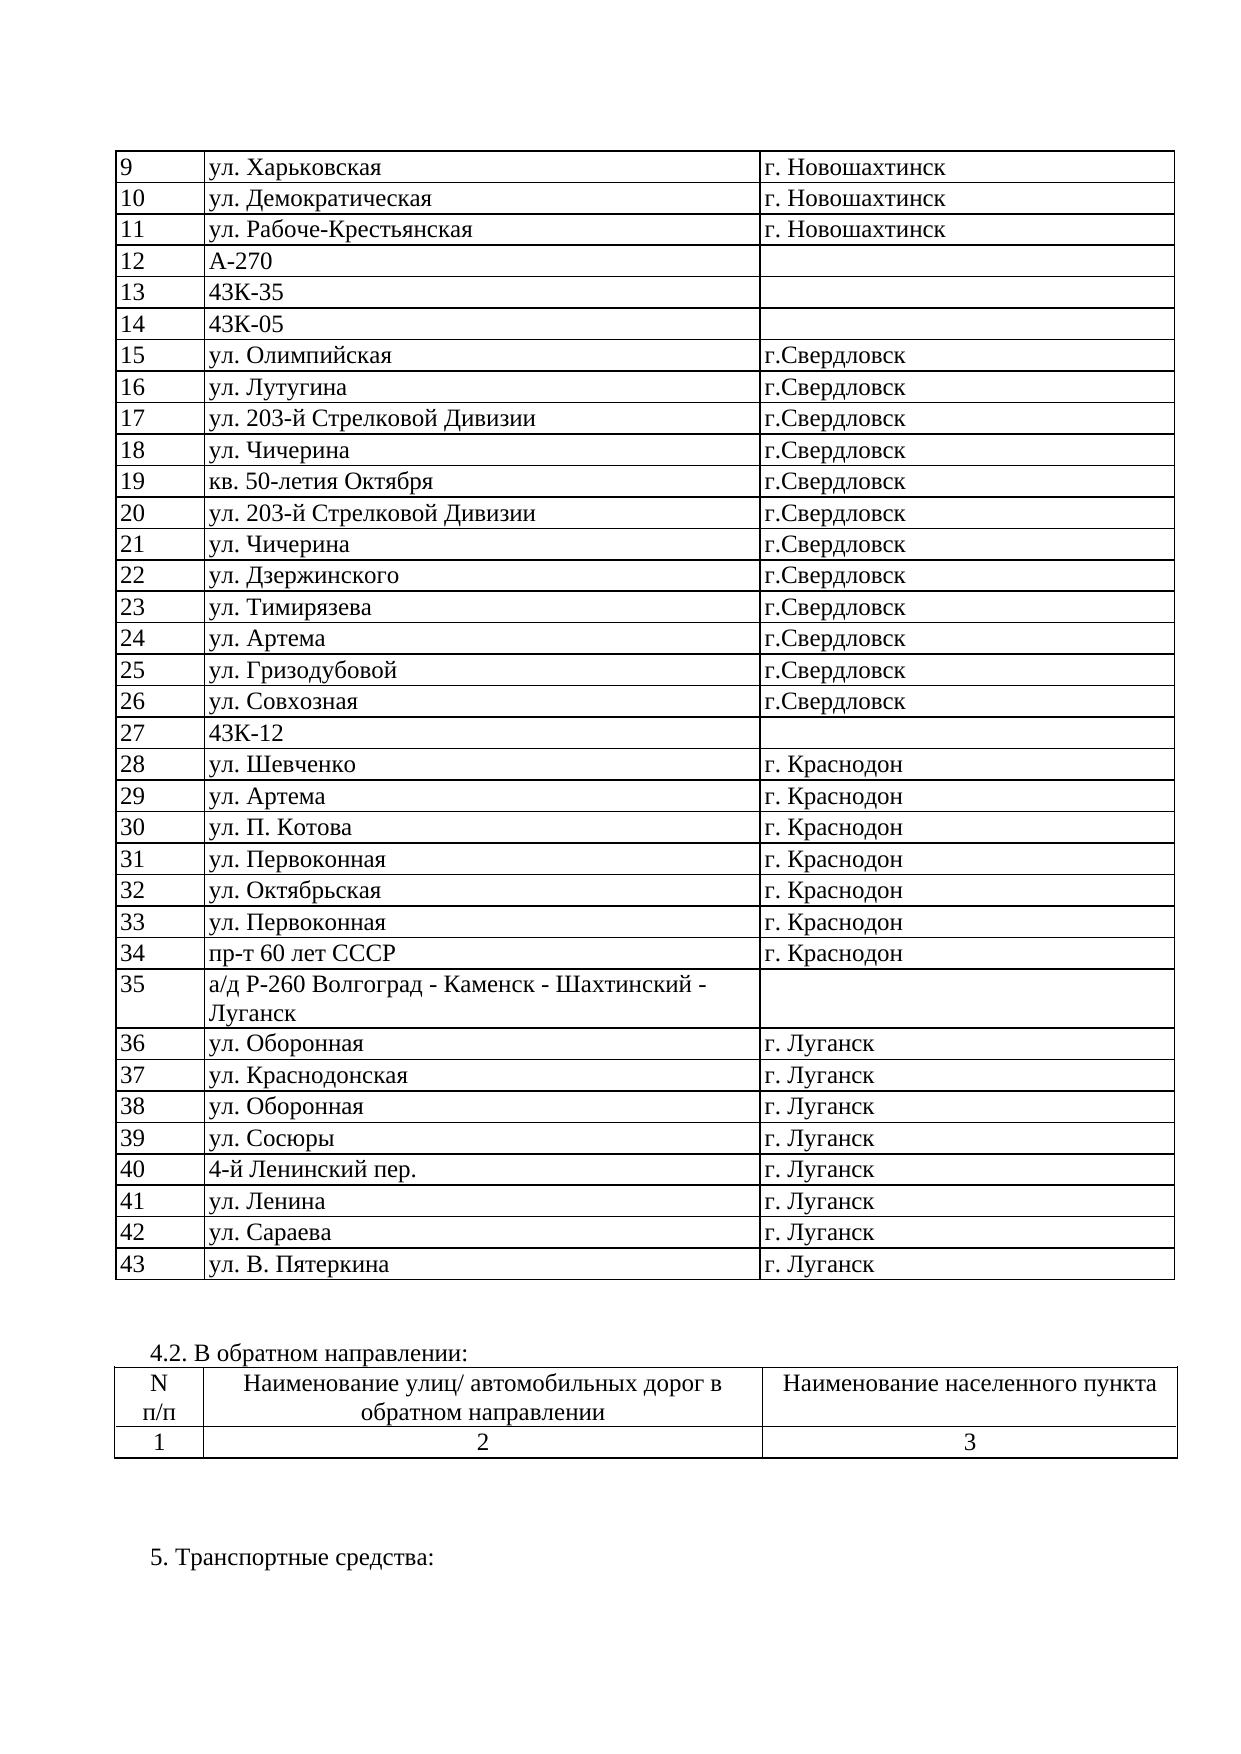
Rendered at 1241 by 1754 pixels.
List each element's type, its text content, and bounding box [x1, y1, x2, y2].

table_cell ул. Ленина [205, 1186, 759, 1216]
table_cell 22 [117, 561, 204, 590]
table_cell 15 [117, 340, 204, 370]
table_cell г. Краснодон [761, 938, 1174, 968]
table_cell 23 [117, 592, 204, 622]
table_cell ул. Краснодонская [205, 1060, 759, 1090]
table_cell 2 [204, 1427, 762, 1457]
table_cell ул. Харьковская [205, 152, 759, 181]
table_cell г. Луганск [761, 1155, 1174, 1184]
table_cell г. Краснодон [761, 749, 1174, 779]
table_cell ул. Сараева [205, 1217, 759, 1247]
table_cell 43К-12 [205, 718, 759, 748]
table_cell 4-й Ленинский пер. [205, 1155, 759, 1184]
table_cell 9 [117, 152, 204, 181]
table_cell 3 [763, 1426, 1177, 1457]
table_cell 27 [117, 718, 204, 748]
table_cell [761, 277, 1174, 307]
table_cell ул. Совхозная [205, 686, 759, 716]
table_cell г.Свердловск [761, 466, 1174, 496]
table_cell ул. Гризодубовой [205, 655, 759, 685]
table_cell 31 [117, 844, 204, 873]
table_cell 30 [117, 812, 204, 842]
table_cell 12 [117, 246, 204, 276]
table_cell 43К-05 [205, 309, 759, 339]
table_cell ул. Олимпийская [205, 340, 759, 370]
table_cell ул. Артема [205, 781, 759, 811]
table_cell ул. Демократическая [205, 183, 759, 213]
table_cell г. Краснодон [761, 781, 1174, 811]
table_cell ул. Чичерина [205, 435, 759, 464]
table_cell г. Новошахтинск [761, 215, 1174, 244]
table_cell 32 [117, 875, 204, 905]
table_cell ул. Первоконная [205, 844, 759, 873]
table_cell 43К-35 [205, 277, 759, 307]
table_header N п/п [115, 1368, 203, 1426]
table_cell ул. Первоконная [205, 907, 759, 936]
table_cell г.Свердловск [761, 403, 1174, 433]
table_cell г. Луганск [761, 1217, 1174, 1247]
table_cell ул. Шевченко [205, 749, 759, 779]
table_header Наименование улиц/ автомобильных дорог в обратном направлении [204, 1368, 762, 1426]
table_cell г. Луганск [761, 1029, 1174, 1058]
table_cell г. Луганск [761, 1092, 1174, 1121]
table_cell 11 [117, 215, 204, 244]
table_cell 13 [117, 277, 204, 307]
table_cell г. Луганск [761, 1060, 1174, 1090]
table_cell г.Свердловск [761, 592, 1174, 622]
table_cell 41 [117, 1186, 204, 1216]
table_cell г. Новошахтинск [761, 152, 1174, 181]
table_cell 25 [117, 655, 204, 685]
table_cell [761, 246, 1174, 276]
table_cell ул. В. Пятеркина [205, 1249, 759, 1279]
table_cell 19 [117, 466, 204, 496]
table_cell г. Краснодон [761, 875, 1174, 905]
table_cell ул. Тимирязева [205, 592, 759, 622]
table_cell кв. 50-летия Октября [205, 466, 759, 496]
table_cell ул. Дзержинского [205, 561, 759, 590]
table_cell 43 [117, 1249, 204, 1279]
table_cell г. Краснодон [761, 844, 1174, 873]
table_cell 33 [117, 907, 204, 936]
table_cell 29 [117, 781, 204, 811]
table_cell А-270 [205, 246, 759, 276]
table_cell 35 [117, 970, 204, 1027]
table_cell 1 [115, 1427, 203, 1457]
table_cell г.Свердловск [761, 529, 1174, 559]
table_cell г.Свердловск [761, 340, 1174, 370]
table_cell ул. Лутугина [205, 372, 759, 402]
text 4.2. В обратном направлении: [150, 1338, 1090, 1366]
table_cell ул. 203-й Стрелковой Дивизии [205, 403, 759, 433]
table_cell 42 [117, 1217, 204, 1247]
table_cell 21 [117, 529, 204, 559]
table_cell 34 [117, 938, 204, 968]
table_cell пр-т 60 лет СССР [205, 938, 759, 968]
table_cell 40 [117, 1155, 204, 1184]
table_cell 26 [117, 686, 204, 716]
table_cell г. Краснодон [761, 907, 1174, 936]
table_cell г. Краснодон [761, 812, 1174, 842]
table_cell 39 [117, 1123, 204, 1153]
table_cell ул. Рабоче-Крестьянская [205, 215, 759, 244]
table_cell 37 [117, 1060, 204, 1090]
table_cell ул. П. Котова [205, 812, 759, 842]
text 5. Транспортные средства: [150, 1542, 1090, 1571]
table_cell 14 [117, 309, 204, 339]
table_cell г. Новошахтинск [761, 183, 1174, 213]
table_cell [761, 309, 1174, 339]
table_cell 38 [117, 1092, 204, 1121]
table_cell г.Свердловск [761, 561, 1174, 590]
table_cell ул. 203-й Стрелковой Дивизии [205, 498, 759, 527]
table_cell 17 [117, 403, 204, 433]
table_cell 18 [117, 435, 204, 464]
table_cell г.Свердловск [761, 498, 1174, 527]
table_cell ул. Оборонная [205, 1029, 759, 1058]
table_cell г. Луганск [761, 1123, 1174, 1153]
table_cell [761, 718, 1174, 748]
table_cell ул. Артема [205, 623, 759, 653]
table_cell ул. Сосюры [205, 1123, 759, 1153]
table_cell 20 [117, 498, 204, 527]
table_cell 24 [117, 623, 204, 653]
table_header Наименование населенного пункта [763, 1368, 1177, 1426]
table_cell г.Свердловск [761, 686, 1174, 716]
table_cell г. Луганск [761, 1186, 1174, 1216]
table_cell ул. Чичерина [205, 529, 759, 559]
table_cell г.Свердловск [761, 435, 1174, 464]
table_cell 10 [117, 183, 204, 213]
table_cell 28 [117, 749, 204, 779]
table_cell а/д Р-260 Волгоград - Каменск - Шахтинский - Луганск [205, 970, 759, 1027]
table_cell г. Луганск [761, 1249, 1174, 1279]
table_cell ул. Октябрьская [205, 875, 759, 905]
table_cell 16 [117, 372, 204, 402]
table_cell ул. Оборонная [205, 1092, 759, 1121]
table_cell 36 [117, 1029, 204, 1058]
table_cell г.Свердловск [761, 655, 1174, 685]
table_cell [761, 970, 1174, 1027]
table_cell г.Свердловск [761, 623, 1174, 653]
table_cell г.Свердловск [761, 372, 1174, 402]
